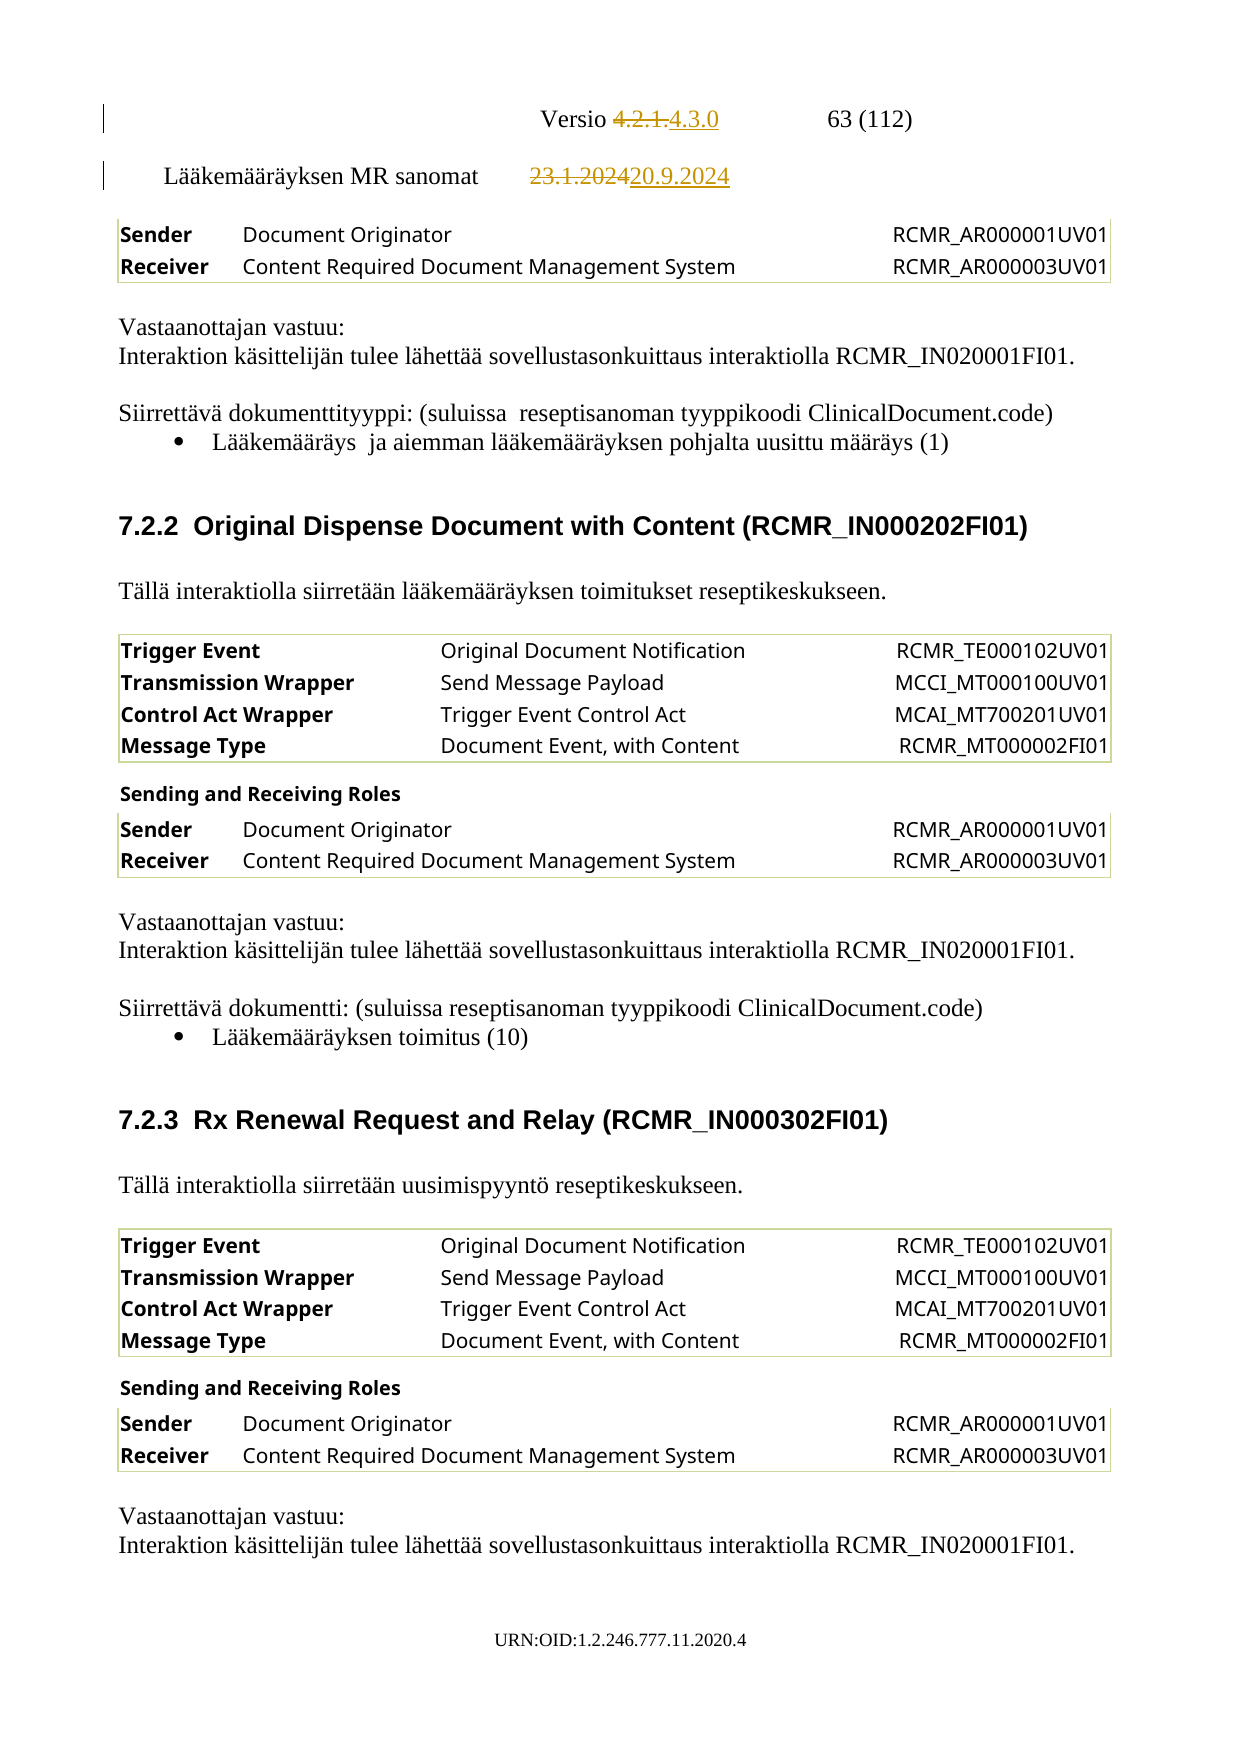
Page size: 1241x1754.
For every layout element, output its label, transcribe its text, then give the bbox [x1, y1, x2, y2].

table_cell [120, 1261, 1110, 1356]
text Tällä interaktiolla siirretään uusimispyyntö reseptikeskukseen. [118, 1170, 1122, 1199]
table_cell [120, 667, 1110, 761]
list Lääkemääräys ja aiemman lääkemääräyksen pohjalta uusittu määräys (1) [174, 427, 1122, 456]
list Lääkemääräyksen toimitus (10) [174, 1022, 1122, 1050]
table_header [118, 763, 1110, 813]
text Vastaanottajan vastuu: [118, 1501, 1122, 1530]
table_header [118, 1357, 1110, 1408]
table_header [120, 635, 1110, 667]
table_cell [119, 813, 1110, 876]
text Interaktion käsittelijän tulee lähettää sovellustasonkuittaus interaktiolla RCMR_IN020001FI01. [118, 341, 1122, 370]
text Siirrettävä dokumentti: (suluissa reseptisanoman tyyppikoodi ClinicalDocument.code) [118, 993, 1122, 1022]
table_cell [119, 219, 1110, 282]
subtitle Rx Renewal Request and Relay (RCMR_IN000302FI01) [118, 1104, 1122, 1135]
text Vastaanottajan vastuu: [118, 312, 1122, 341]
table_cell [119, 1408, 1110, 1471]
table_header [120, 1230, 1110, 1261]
text Interaktion käsittelijän tulee lähettää sovellustasonkuittaus interaktiolla RCMR_IN020001FI01. [118, 1530, 1122, 1559]
subtitle Original Dispense Document with Content (RCMR_IN000202FI01) [118, 510, 1122, 541]
text Tällä interaktiolla siirretään lääkemääräyksen toimitukset reseptikeskukseen. [118, 576, 1122, 605]
text Vastaanottajan vastuu: [118, 907, 1122, 935]
text Siirrettävä dokumenttityyppi: (suluissa reseptisanoman tyyppikoodi ClinicalDocument.code) [118, 398, 1122, 427]
text Interaktion käsittelijän tulee lähettää sovellustasonkuittaus interaktiolla RCMR_IN020001FI01. [118, 935, 1122, 964]
